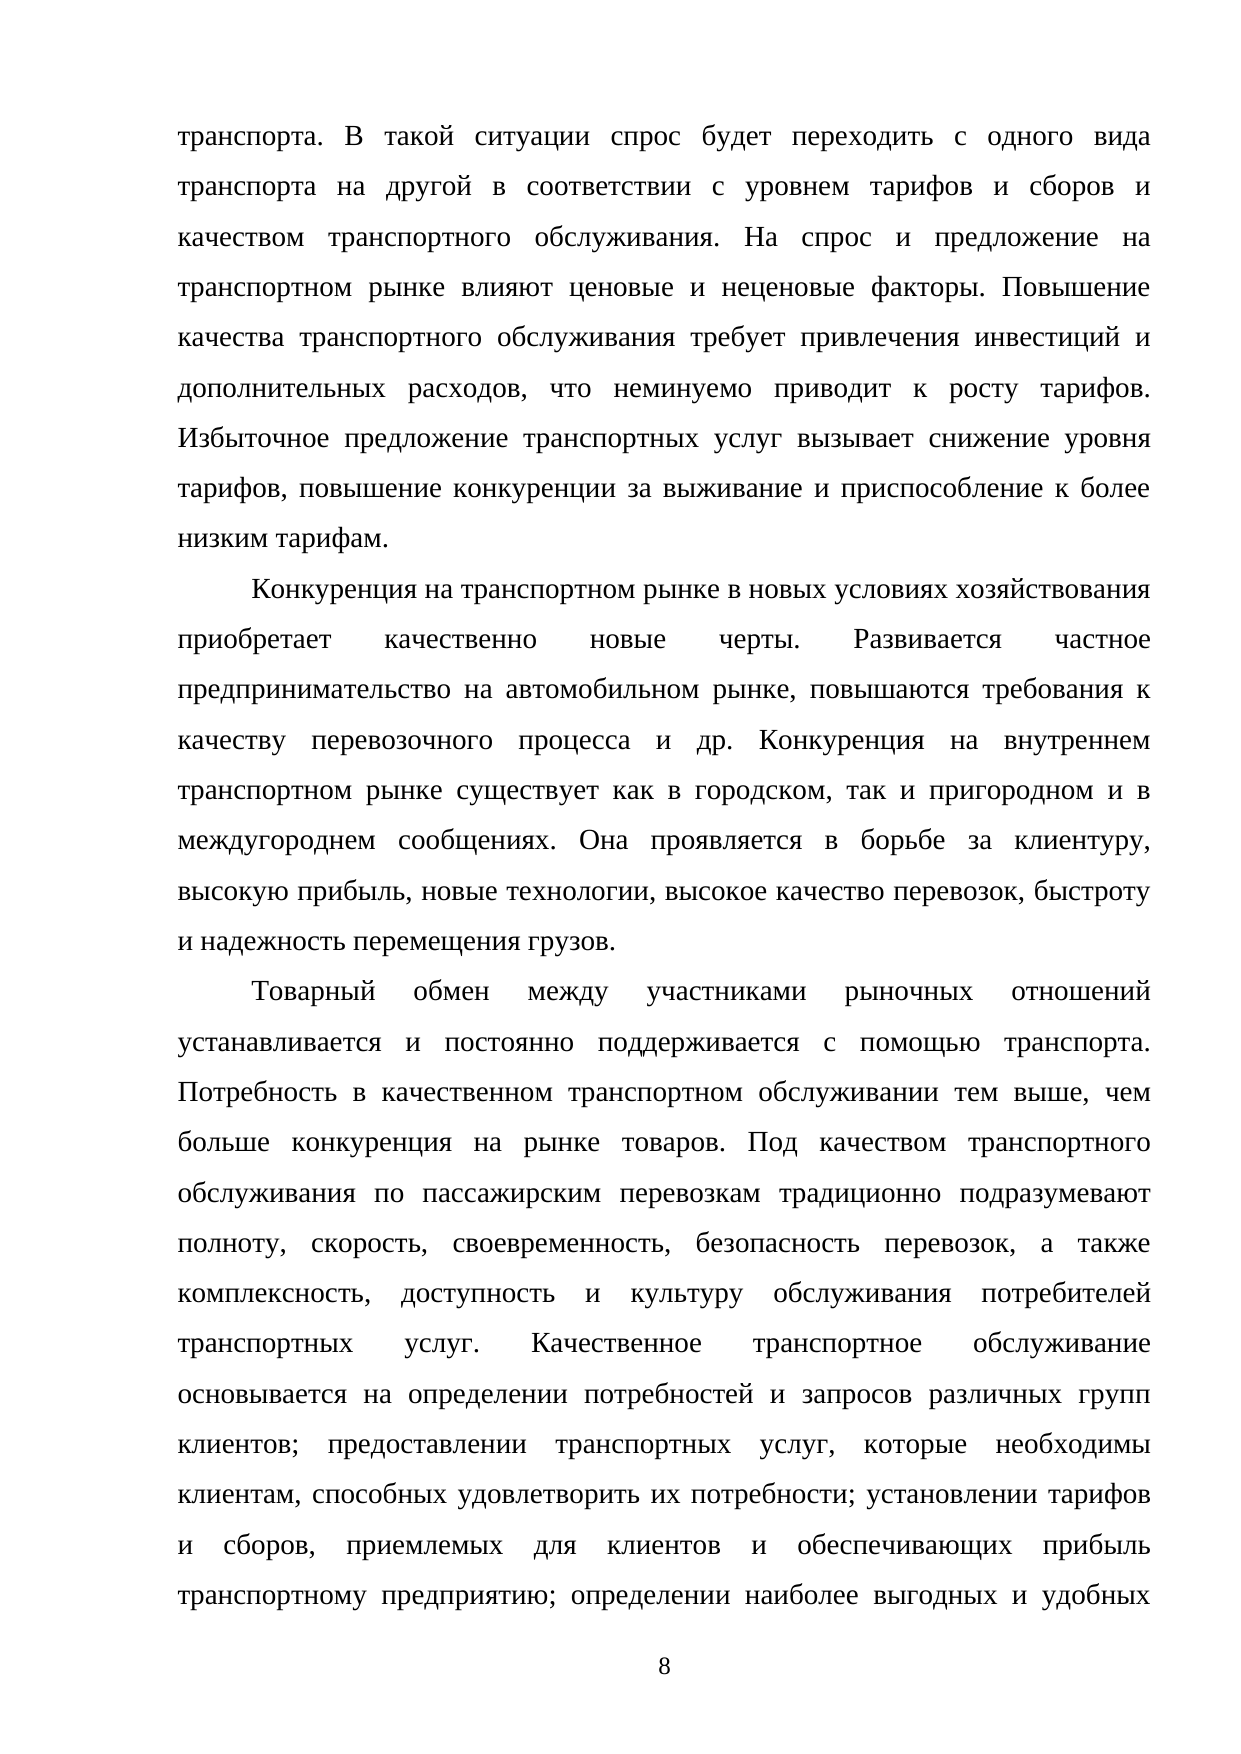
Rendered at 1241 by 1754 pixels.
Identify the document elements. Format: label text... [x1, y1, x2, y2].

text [177, 973, 1152, 1611]
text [177, 118, 1152, 554]
text Конкуренция на транспортном рынке в новых условиях хозяйствования приобретает качественно новые черты. Развивается частное предпринимательство на автомобильном рынке, повышаются требования к качеству перевозочного процесса и др. Конкуренция на внутреннем транспортном рынке существует как в городском, так и пригородном и в междугороднем сообщениях. Она проявляется в борьбе за клиентуру, высокую прибыль, новые технологии, высокое качество перевозок, быстроту и надежность перемещения грузов. [177, 571, 1152, 957]
